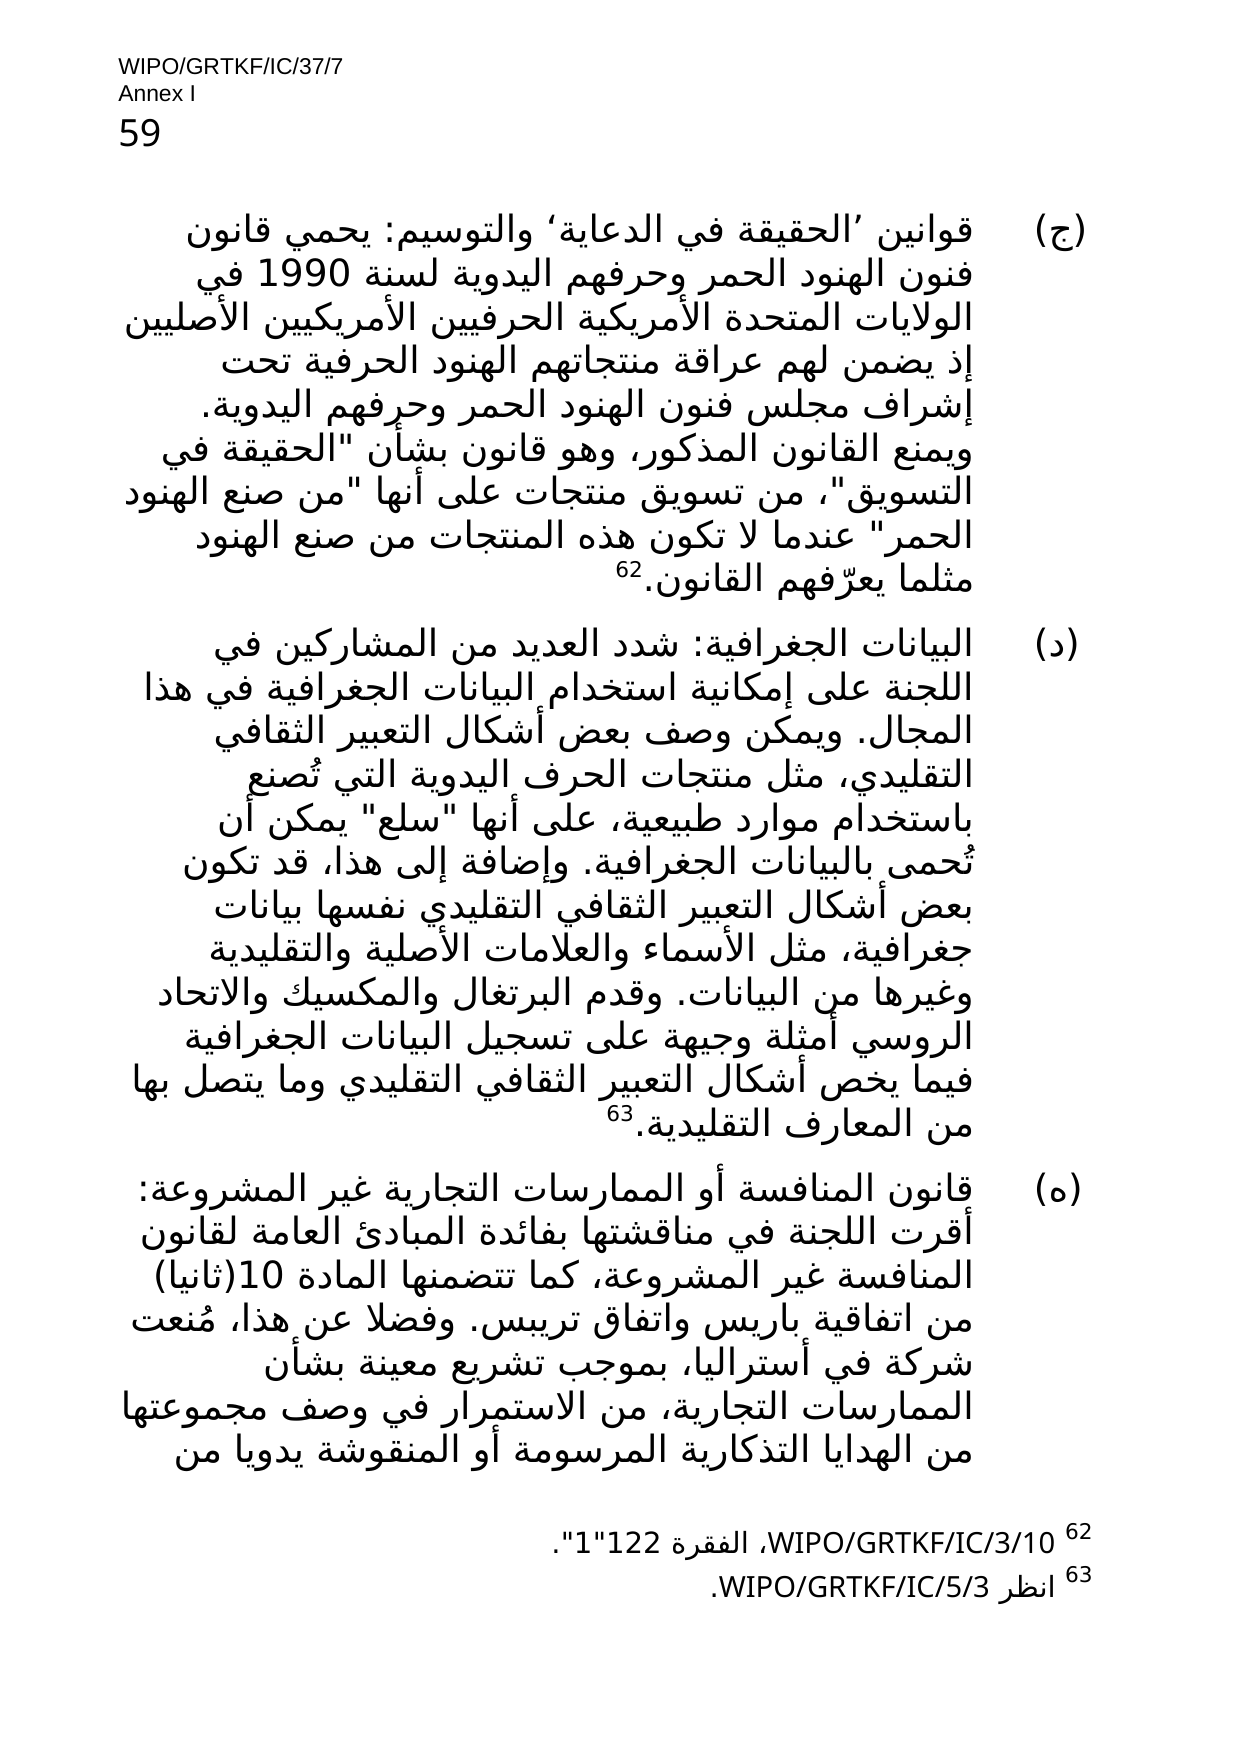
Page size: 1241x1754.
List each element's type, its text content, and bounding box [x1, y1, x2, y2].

list البيانات الجغرافية: شدد العديد من المشاركين في اللجنة على إمكانية استخدام البيانات الجغرافية في هذا المجال. ويمكن وصف بعض أشكال التعبير الثقافي التقليدي، مثل منتجات الحرف اليدوية التي تُصنع باستخدام موارد طبيعية، على أنها "سلع" يمكن أن تُحمى بالبيانات الجغرافية. وإضافة إلى هذا، قد تكون بعض أشكال التعبير الثقافي التقليدي نفسها بيانات جغرافية، مثل الأسماء والعلامات الأصلية والتقليدية وغيرها من البيانات. وقدم البرتغال والمكسيك والاتحاد الروسي أمثلة وجيهة على تسجيل البيانات الجغرافية فيما يخص أشكال التعبير الثقافي التقليدي وما يتصل بها من المعارف التقليدية. [118, 622, 1034, 1145]
list قوانين ’الحقيقة في الدعاية‘ والتوسيم: يحمي قانون فنون الهنود الحمر وحرفهم اليدوية لسنة 1990 في الولايات المتحدة الأمريكية الحرفيين الأمريكيين الأصليين إذ يضمن لهم عراقة منتجاتهم الهنود الحرفية تحت إشراف مجلس فنون الهنود الحمر وحرفهم اليدوية. ويمنع القانون المذكور، وهو قانون بشأن "الحقيقة في التسويق"، من تسويق منتجات على أنها "من صنع الهنود الحمر" عندما لا تكون هذه المنتجات من صنع الهنود مثلما يعرّفهم القانون. [118, 208, 1034, 601]
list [118, 1166, 1034, 1472]
